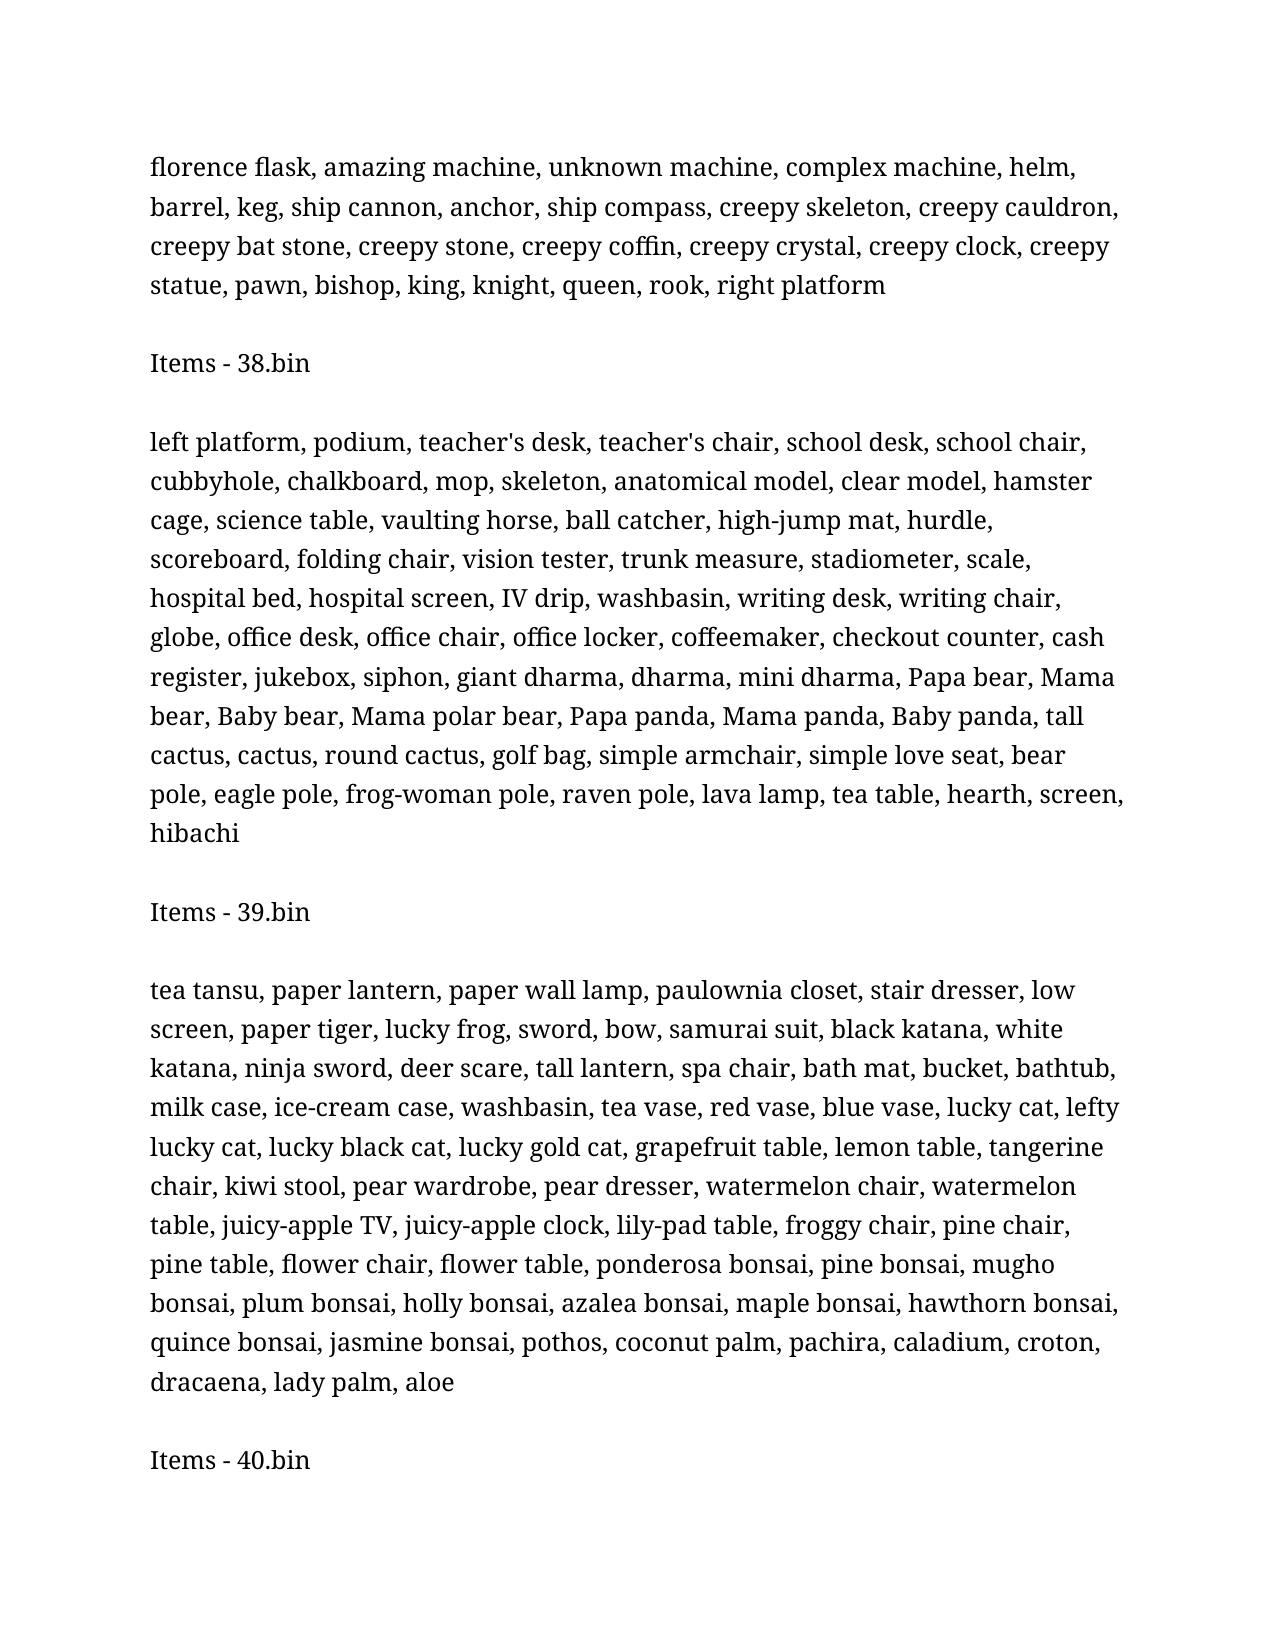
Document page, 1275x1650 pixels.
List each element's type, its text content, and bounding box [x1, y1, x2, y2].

text Items - 38.bin [150, 346, 1125, 380]
text Items - 40.bin [150, 1442, 1125, 1477]
text left platform, podium, teacher's desk, teacher's chair, school desk, school chair, cubbyhole, chalkboard, mop, skeleton, anatomical model, clear model, hamster cage, science table, vaulting horse, ball catcher, high-jump mat, hurdle, scoreboard, folding chair, vision tester, trunk measure, stadiometer, scale, hospital bed, hospital screen, IV drip, washbasin, writing desk, writing chair, globe, office desk, office chair, office locker, coffeemaker, checkout counter, cash register, jukebox, siphon, giant dharma, dharma, mini dharma, Papa bear, Mama bear, Baby bear, Mama polar bear, Papa panda, Mama panda, Baby panda, tall cactus, cactus, round cactus, golf bag, simple armchair, simple love seat, bear pole, eagle pole, frog-woman pole, raven pole, lava lamp, tea table, hearth, screen, hibachi [150, 424, 1125, 850]
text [150, 150, 1125, 302]
text Items - 39.bin [150, 894, 1125, 928]
text tea tansu, paper lantern, paper wall lamp, paulownia closet, stair dresser, low screen, paper tiger, lucky frog, sword, bow, samurai suit, black katana, white katana, ninja sword, deer scare, tall lantern, spa chair, bath mat, bucket, bathtub, milk case, ice-cream case, washbasin, tea vase, red vase, blue vase, lucky cat, lefty lucky cat, lucky black cat, lucky gold cat, grapefruit table, lemon table, tangerine chair, kiwi stool, pear wardrobe, pear dresser, watermelon chair, watermelon table, juicy-apple TV, juicy-apple clock, lily-pad table, froggy chair, pine chair, pine table, flower chair, flower table, ponderosa bonsai, pine bonsai, mugho bonsai, plum bonsai, holly bonsai, azalea bonsai, maple bonsai, hawthorn bonsai, quince bonsai, jasmine bonsai, pothos, coconut palm, pachira, caladium, croton, dracaena, lady palm, aloe [150, 972, 1125, 1398]
